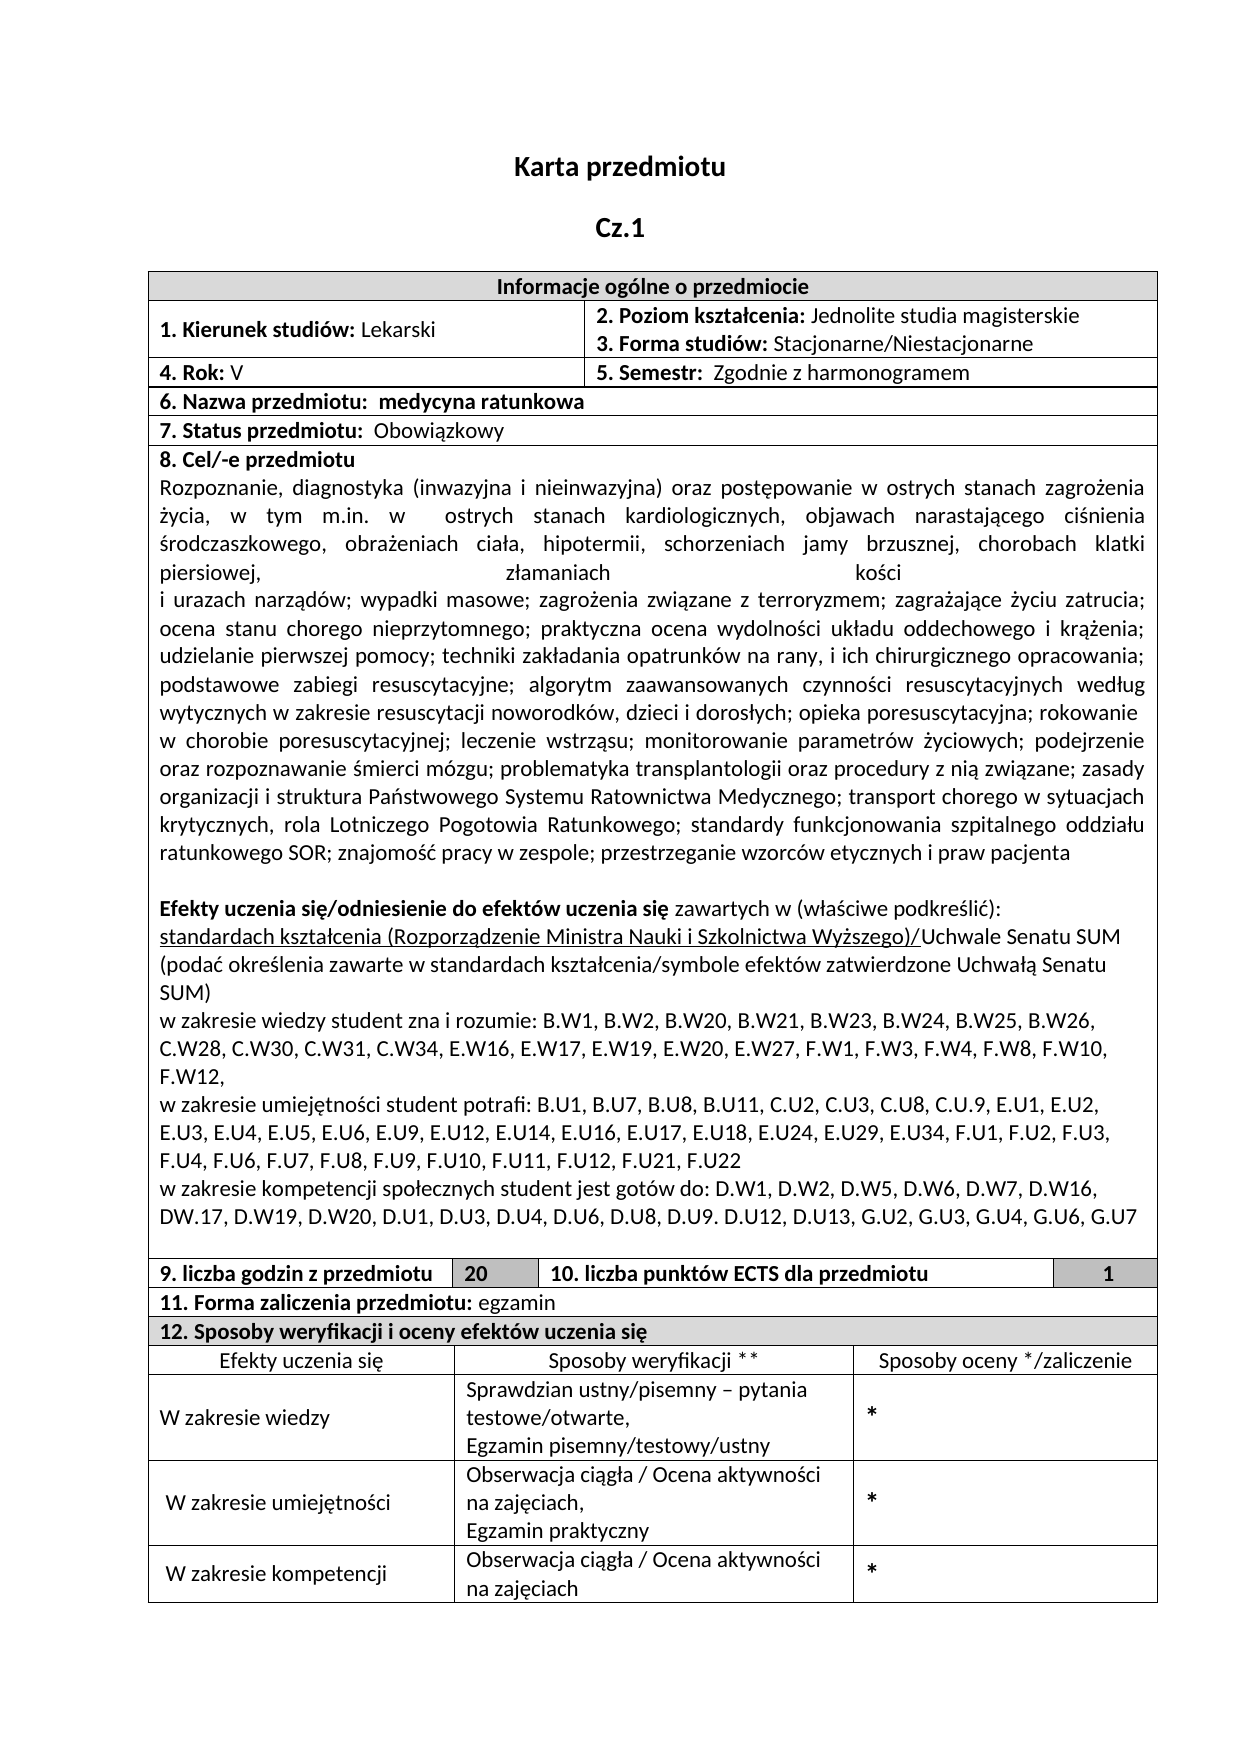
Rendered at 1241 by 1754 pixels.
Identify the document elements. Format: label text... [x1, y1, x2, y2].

table_cell 10. liczba punktów ECTS dla przedmiotu [539, 1259, 1053, 1287]
table_cell 12. Sposoby weryfikacji i oceny efektów uczenia się [149, 1317, 1157, 1345]
table_cell Efekty uczenia się [149, 1346, 454, 1374]
table_cell * [854, 1375, 1157, 1459]
table_cell 5. Semestr: Zgodnie z harmonogramem [585, 358, 1157, 386]
table_cell Obserwacja ciągła / Ocena aktywności na zajęciach [455, 1546, 853, 1602]
table_cell W zakresie umiejętności [149, 1461, 454, 1544]
text Cz.1 [148, 209, 1093, 245]
table_cell 8. Cel/-e przedmiotu Rozpoznanie, diagnostyka (inwazyjna i nieinwazyjna) oraz postępowanie w ostrych stanach zagrożenia życia, w tym m.in. w ostrych stanach kardiologicznych, objawach narastającego ciśnienia środczaszkowego, obrażeniach ciała, hipotermii, schorzeniach jamy brzusznej, chorobach klatki piersiowej, złamaniach kości i urazach narządów; wypadki masowe; zagrożenia związane z terroryzmem; zagrażające życiu zatrucia; ocena stanu chorego nieprzytomnego; praktyczna ocena wydolności układu oddechowego i krążenia; udzielanie pierwszej pomocy; techniki zakładania opatrunków na rany, i ich chirurgicznego opracowania; podstawowe zabiegi resuscytacyjne; algorytm zaawansowanych czynności resuscytacyjnych według wytycznych w zakresie resuscytacji noworodków, dzieci i dorosłych; opieka poresuscytacyjna; rokowanie w chorobie poresuscytacyjnej; leczenie wstrząsu; monitorowanie parametrów życiowych; podejrzenie oraz rozpoznawanie śmierci mózgu; problematyka transplantologii oraz procedury z nią związane; zasady organizacji i struktura Państwowego Systemu Ratownictwa Medycznego; transport chorego w sytuacjach krytycznych, rola Lotniczego Pogotowia Ratunkowego; standardy funkcjonowania szpitalnego oddziału ratunkowego SOR; znajomość pracy w zespole; przestrzeganie wzorców etycznych i praw pacjenta [149, 446, 1157, 866]
table_cell W zakresie kompetencji [149, 1546, 454, 1602]
table_cell 4. Rok: V [149, 358, 584, 386]
table_cell 1 [1054, 1259, 1157, 1287]
table_cell Obserwacja ciągła / Ocena aktywności na zajęciach, Egzamin praktyczny [455, 1461, 853, 1544]
table_cell 1. Kierunek studiów: Lekarski [149, 301, 584, 357]
table_cell Sprawdzian ustny/pisemny – pytania testowe/otwarte, Egzamin pisemny/testowy/ustny [455, 1375, 853, 1459]
table_cell W zakresie wiedzy [149, 1375, 454, 1459]
table_cell 11. Forma zaliczenia przedmiotu: egzamin [149, 1288, 1157, 1316]
table_cell 7. Status przedmiotu: Obowiązkowy [149, 416, 1157, 444]
table_cell 6. Nazwa przedmiotu: medycyna ratunkowa [149, 388, 1157, 415]
table_cell 9. liczba godzin z przedmiotu [149, 1259, 452, 1287]
table_cell 2. Poziom kształcenia: Jednolite studia magisterskie 3. Forma studiów: Stacjonarne/Niestacjonarne [585, 301, 1157, 357]
table_cell Sposoby weryfikacji ** [455, 1346, 853, 1374]
text Karta przedmiotu [148, 148, 1093, 183]
table_cell Sposoby oceny */zaliczenie [854, 1346, 1157, 1374]
table_cell * [854, 1546, 1157, 1602]
table_cell Efekty uczenia się/odniesienie do efektów uczenia się zawartych w (właściwe podkreślić): standardach kształcenia (Rozporządzenie Ministra Nauki i Szkolnictwa Wyższego)/Uchwale Senatu SUM (podać określenia zawarte w standardach kształcenia/symbole efektów zatwierdzone Uchwałą Senatu SUM) w zakresie wiedzy student zna i rozumie: B.W1, B.W2, B.W20, B.W21, B.W23, B.W24, B.W25, B.W26, C.W28, C.W30, C.W31, C.W34, E.W16, E.W17, E.W19, E.W20, E.W27, F.W1, F.W3, F.W4, F.W8, F.W10, F.W12, w zakresie umiejętności student potrafi: B.U1, B.U7, B.U8, B.U11, C.U2, C.U3, C.U8, C.U.9, E.U1, E.U2, E.U3, E.U4, E.U5, E.U6, E.U9, E.U12, E.U14, E.U16, E.U17, E.U18, E.U24, E.U29, E.U34, F.U1, F.U2, F.U3, F.U4, F.U6, F.U7, F.U8, F.U9, F.U10, F.U11, F.U12, F.U21, F.U22 w zakresie kompetencji społecznych student jest gotów do: D.W1, D.W2, D.W5, D.W6, D.W7, D.W16, DW.17, D.W19, D.W20, D.U1, D.U3, D.U4, D.U6, D.U8, D.U9. D.U12, D.U13, G.U2, G.U3, G.U4, G.U6, G.U7 [149, 866, 1157, 1258]
table_cell 20 [453, 1259, 538, 1287]
table_header Informacje ogólne o przedmiocie [149, 272, 1157, 300]
table_cell * [854, 1461, 1157, 1544]
